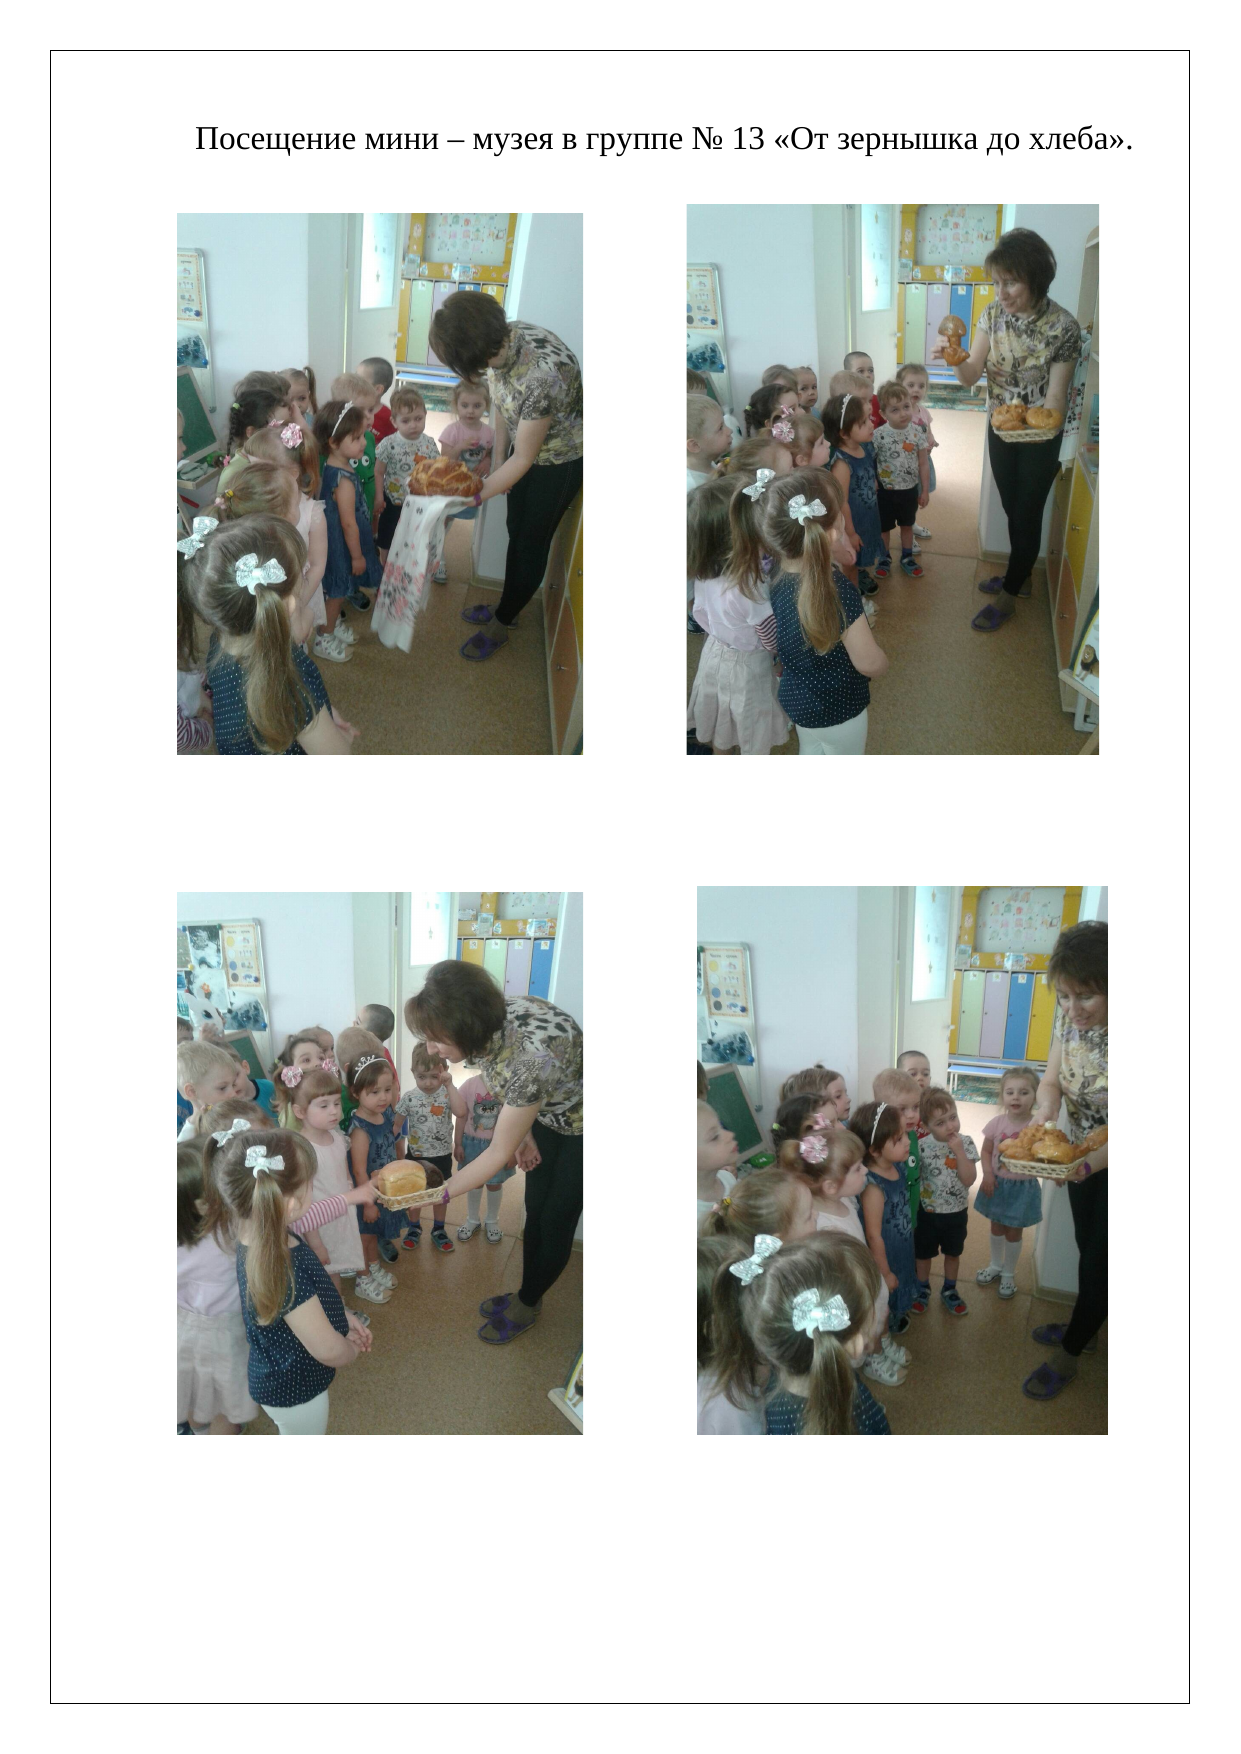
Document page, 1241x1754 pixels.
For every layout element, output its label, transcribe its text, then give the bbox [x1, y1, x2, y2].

picture [697, 886, 1108, 1435]
picture [177, 213, 584, 755]
picture [177, 892, 584, 1435]
picture [686, 204, 1100, 755]
text Посещение мини – музея в группе № 13 «От зернышка до хлеба». [177, 118, 1152, 156]
